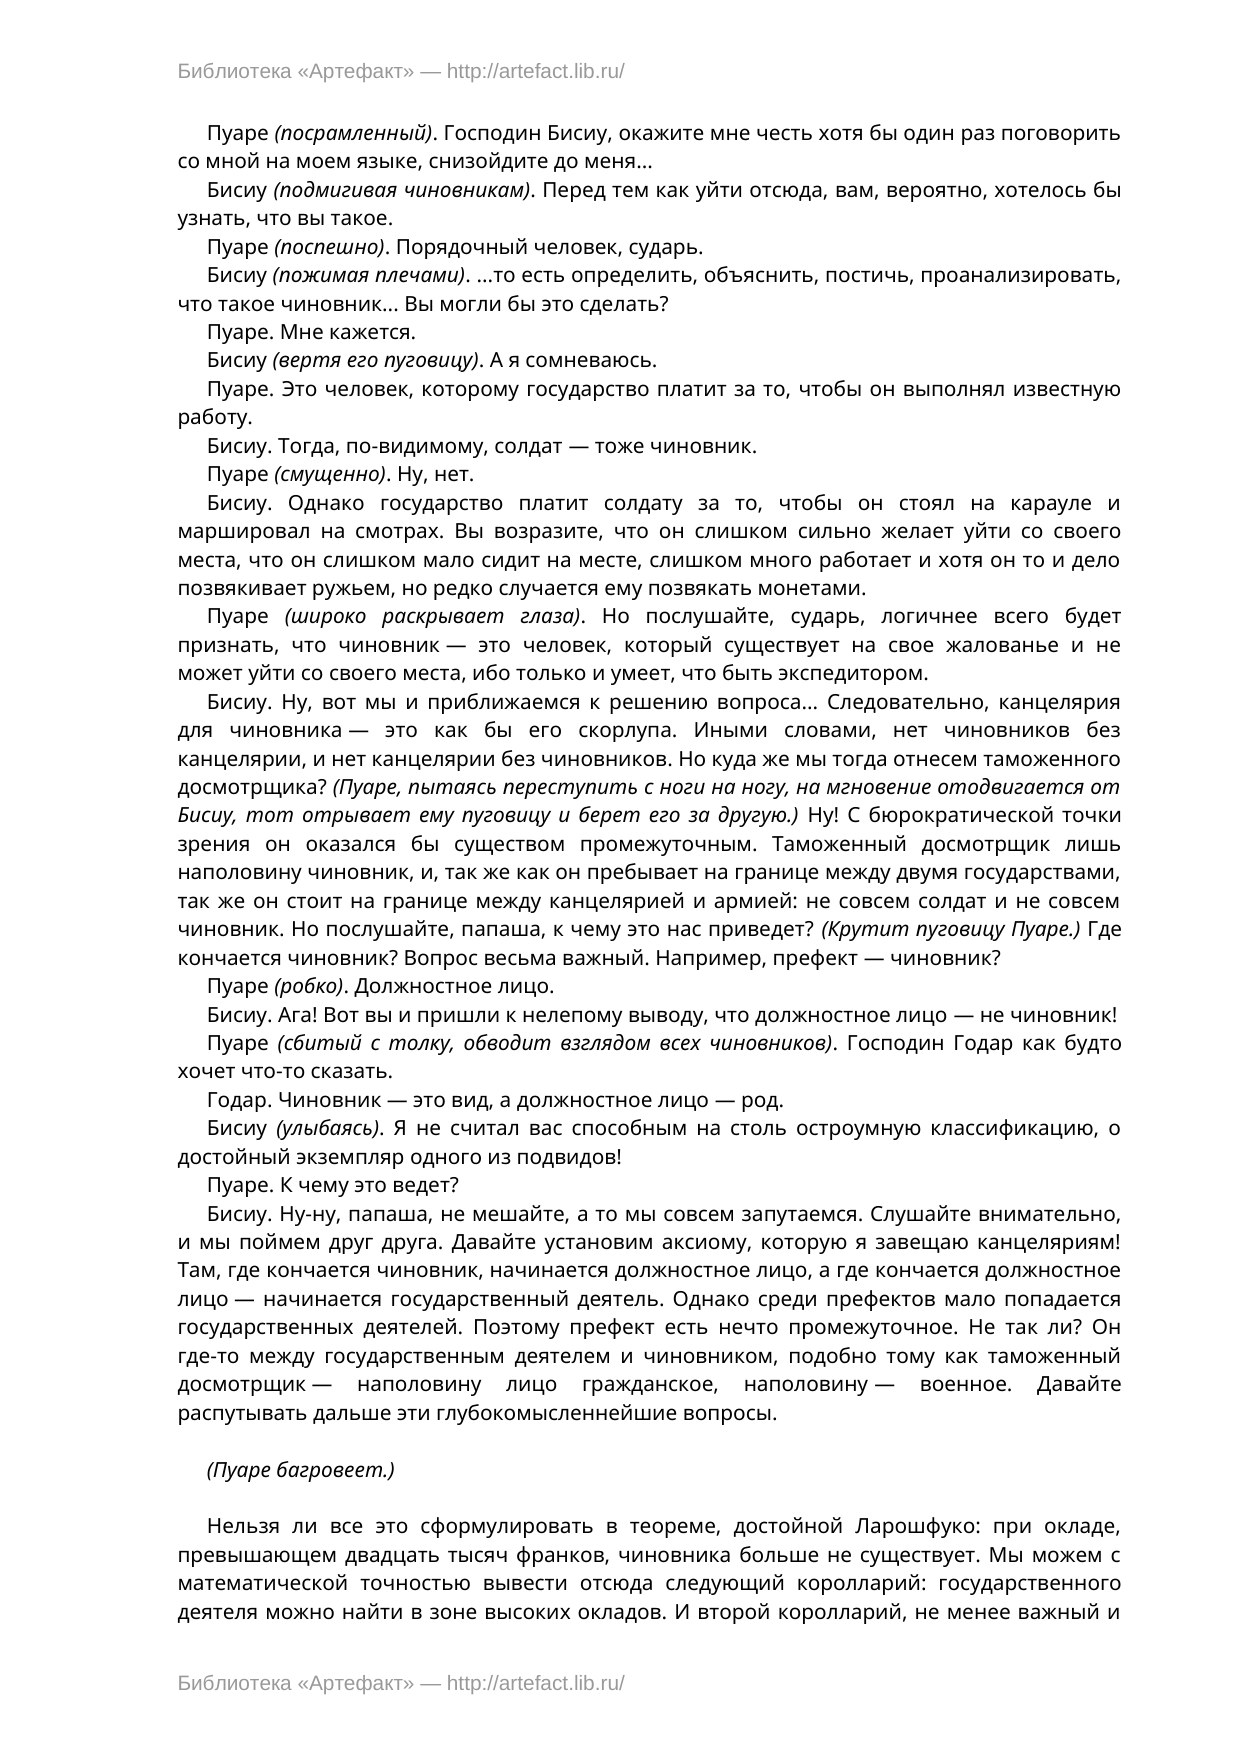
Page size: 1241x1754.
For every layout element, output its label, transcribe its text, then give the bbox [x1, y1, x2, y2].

text Пуаре (поспешно). Порядочный человек, сударь. [177, 232, 1122, 260]
text Бисиу. Ну, вот мы и приближаемся к решению вопроса... Следовательно, канцелярия для чиновника — это как бы его скорлупа. Иными словами, нет чиновников без канцелярии, и нет канцелярии без чиновников. Но куда же мы тогда отнесем таможенного досмотрщика? (Пуаре, пытаясь переступить с ноги на ногу, на мгновение отодвигается от Бисиу, тот отрывает ему пуговицу и берет его за другую.) Ну! С бюрократической точки зрения он оказался бы существом промежуточным. Таможенный досмотрщик лишь наполовину чиновник, и, так же как он пребывает на границе между двумя государствами, так же он стоит на границе между канцелярией и армией: не совсем солдат и не совсем чиновник. Но послушайте, папаша, к чему это нас приведет? (Крутит пуговицу Пуаре.) Где кончается чиновник? Вопрос весьма важный. Например, префект — чиновник? [177, 687, 1122, 971]
text Пуаре (смущенно). Ну, нет. [177, 459, 1122, 488]
text Пуаре. Это человек, которому государство платит за то, чтобы он выполнял известную работу. [177, 374, 1122, 431]
text Бисиу (улыбаясь). Я не считал вас способным на столь остроумную классификацию, о достойный экземпляр одного из подвидов! [177, 1113, 1122, 1170]
text Пуаре (широко раскрывает глаза). Но послушайте, сударь, логичнее всего будет признать, что чиновник — это человек, который существует на свое жалованье и не может уйти со своего места, ибо только и умеет, что быть экспедитором. [177, 602, 1122, 687]
text (Пуаре багровеет.) [177, 1455, 1122, 1483]
text Пуаре (посрамленный). Господин Бисиу, окажите мне честь хотя бы один раз поговорить со мной на моем языке, снизойдите до меня... [177, 118, 1122, 175]
text Бисиу. Тогда, по-видимому, солдат — тоже чиновник. [177, 431, 1122, 459]
text Бисиу (пожимая плечами). ...то есть определить, объяснить, постичь, проанализировать, что такое чиновник... Вы могли бы это сделать? [177, 260, 1122, 317]
text Пуаре. Мне кажется. [177, 317, 1122, 346]
text Бисиу (подмигивая чиновникам). Перед тем как уйти отсюда, вам, вероятно, хотелось бы узнать, что вы такое. [177, 175, 1122, 232]
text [177, 1512, 1122, 1625]
text Бисиу. Ага! Вот вы и пришли к нелепому выводу, что должностное лицо — не чиновник! [177, 1000, 1122, 1028]
text Бисиу (вертя его пуговицу). А я сомневаюсь. [177, 346, 1122, 374]
text Пуаре (робко). Должностное лицо. [177, 971, 1122, 1000]
text Бисиу. Однако государство платит солдату за то, чтобы он стоял на карауле и маршировал на смотрах. Вы возразите, что он слишком сильно желает уйти со своего места, что он слишком мало сидит на месте, слишком много работает и хотя он то и дело позвякивает ружьем, но редко случается ему позвякать монетами. [177, 488, 1122, 602]
text Бисиу. Ну-ну, папаша, не мешайте, а то мы совсем запутаемся. Слушайте внимательно, и мы поймем друг друга. Давайте установим аксиому, которую я завещаю канцеляриям! Там, где кончается чиновник, начинается должностное лицо, а где кончается должностное лицо — начинается государственный деятель. Однако среди префектов мало попадается государственных деятелей. Поэтому префект есть нечто промежуточное. Не так ли? Он где-то между государственным деятелем и чиновником, подобно тому как таможенный досмотрщик — наполовину лицо гражданское, наполовину — военное. Давайте распутывать дальше эти глубокомысленнейшие вопросы. [177, 1199, 1122, 1426]
text Пуаре (сбитый с толку, обводит взглядом всех чиновников). Господин Годар как будто хочет что-то сказать. [177, 1028, 1122, 1085]
text Пуаре. К чему это ведет? [177, 1170, 1122, 1199]
text Годар. Чиновник — это вид, а должностное лицо — род. [177, 1085, 1122, 1113]
